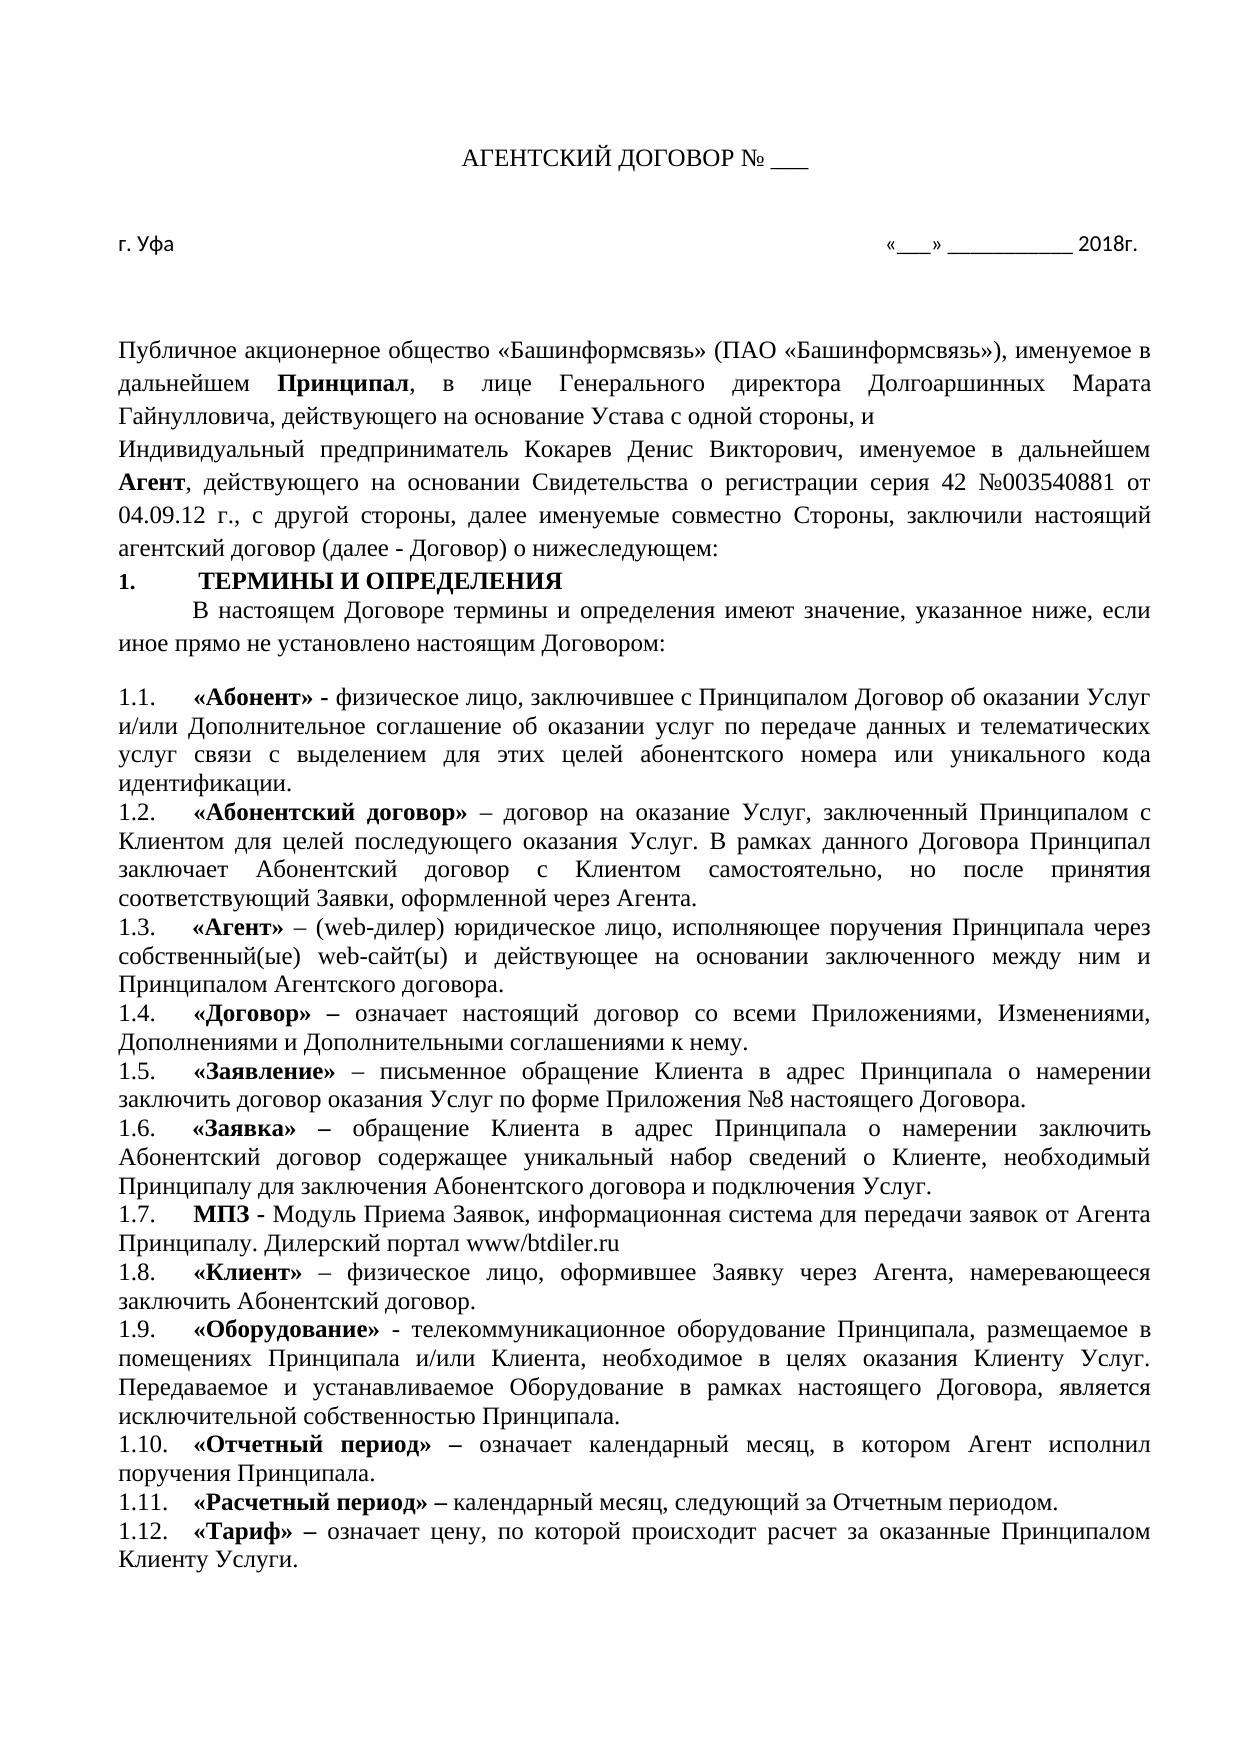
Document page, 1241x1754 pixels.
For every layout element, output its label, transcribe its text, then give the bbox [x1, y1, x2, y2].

list «Тариф» – означает цену, по которой происходит расчет за оказанные Принципалом Клиенту Услуги. [118, 1516, 1152, 1573]
list «Заявление» – письменное обращение Клиента в адрес Принципала о намерении заключить договор оказания Услуг по форме Приложения №8 настоящего Договора. [118, 1056, 1152, 1113]
list «Агент» – (web-дилер) юридическое лицо, исполняющее поручения Принципала через собственный(ые) web-сайт(ы) и действующее на основании заключенного между ним и Принципалом Агентского договора. [118, 912, 1152, 998]
list «Клиент» – физическое лицо, оформившее Заявку через Агента, намеревающееся заключить Абонентский договор. [118, 1257, 1152, 1314]
list «Оборудование» - телекоммуникационное оборудование Принципала, размещаемое в помещениях Принципала и/или Клиента, необходимое в целях оказания Клиенту Услуг. Передаваемое и устанавливаемое Оборудование в рамках настоящего Договора, является исключительной собственностью Принципала. [118, 1314, 1152, 1429]
list ТЕРМИНЫ И ОПРЕДЕЛЕНИЯ [118, 566, 1152, 595]
list «Расчетный период» – календарный месяц, следующий за Отчетным периодом. [118, 1487, 1152, 1516]
list «Заявка» – обращение Клиента в адрес Принципала о намерении заключить Абонентский договор содержащее уникальный набор сведений о Клиенте, необходимый Принципалу для заключения Абонентского договора и подключения Услуг. [118, 1113, 1152, 1199]
subtitle АГЕНТСКИЙ ДОГОВОР № ___ [118, 143, 1152, 172]
list «Абонентский договор» – договор на оказание Услуг, заключенный Принципалом с Клиентом для целей последующего оказания Услуг. В рамках данного Договора Принципал заключает Абонентский договор с Клиентом самостоятельно, но после принятия соответствующий Заявки, оформленной через Агента. [118, 797, 1152, 912]
list «Абонент» - физическое лицо, заключившее с Принципалом Договор об оказании Услуг и/или Дополнительное соглашение об оказании услуг по передаче данных и телематических услуг связи с выделением для этих целей абонентского номера или уникального кода идентификации. [118, 682, 1152, 797]
text В настоящем Договоре термины и определения имеют значение, указанное ниже, если иное прямо не установлено настоящим Договором: [118, 595, 1152, 657]
list «Договор» – означает настоящий договор со всеми Приложениями, Изменениями, Дополнениями и Дополнительными соглашениями к нему. [118, 998, 1152, 1056]
list МПЗ - Модуль Приема Заявок, информационная система для передачи заявок от Агента Принципалу. Дилерский портал www/btdiler.ru [118, 1199, 1152, 1257]
text Индивидуальный предприниматель Кокарев Денис Викторович, именуемое в дальнейшем Агент, действующего на основании Свидетельства о регистрации серия 42 №003540881 от 04.09.12 г., с другой стороны, далее именуемые совместно Стороны, заключили настоящий агентский договор (далее - Договор) о нижеследующем: [118, 434, 1152, 562]
text г. Уфа «___» ___________ 2018г. [118, 229, 1152, 257]
list «Отчетный период» – означает календарный месяц, в котором Агент исполнил поручения Принципала. [118, 1429, 1152, 1487]
text Публичное акционерное общество «Башинформсвязь» (ПАО «Башинформсвязь»), именуемое в дальнейшем Принципал, в лице Генерального директора Долгоаршинных Марата Гайнулловича, действующего на основание Устава с одной стороны, и [118, 335, 1152, 430]
